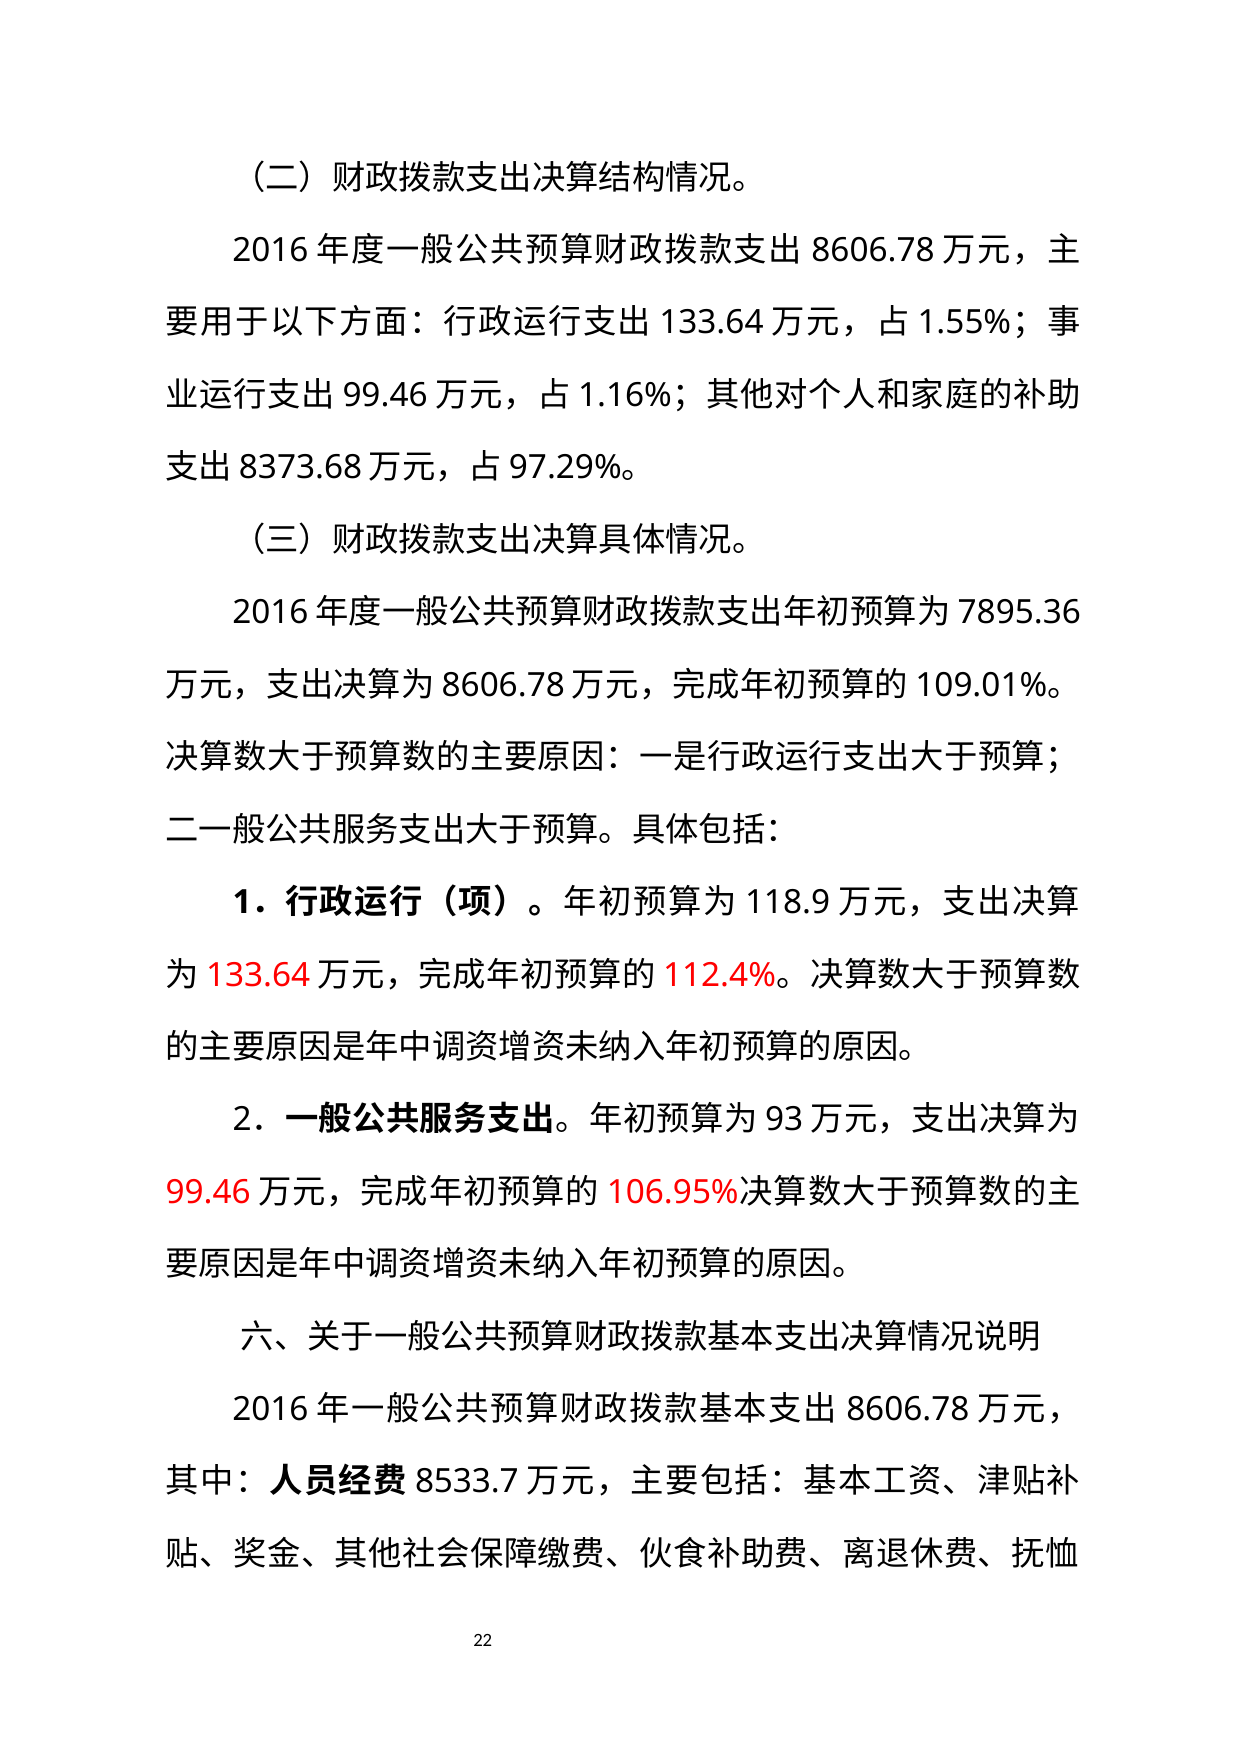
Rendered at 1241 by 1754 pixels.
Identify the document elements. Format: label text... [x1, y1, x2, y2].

list 财政拨款支出决算结构情况。 [165, 151, 1081, 199]
list 财政拨款支出决算具体情况。 [165, 513, 1081, 561]
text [165, 1382, 1081, 1575]
list 行政运行（项）。年初预算为118.9万元，支出决算为133.64万元，完成年初预算的112.4%。决算数大于预算数的主要原因是年中调资增资未纳入年初预算的原因。 [165, 875, 1081, 1068]
text 2016年度一般公共预算财政拨款支出年初预算为7895.36万元，支出决算为8606.78万元，完成年初预算的109.01%。决算数大于预算数的主要原因：一是行政运行支出大于预算；二一般公共服务支出大于预算。具体包括： [165, 585, 1081, 851]
text 2016年度一般公共预算财政拨款支出8606.78万元，主要用于以下方面：行政运行支出133.64万元，占1.55%；事业运行支出99.46万元，占1.16%；其他对个人和家庭的补助支出8373.68万元，占97.29%。 [165, 223, 1081, 489]
text 六、关于一般公共预算财政拨款基本支出决算情况说明 [165, 1309, 1081, 1358]
list 一般公共服务支出。年初预算为93万元，支出决算为99.46万元，完成年初预算的106.95%决算数大于预算数的主要原因是年中调资增资未纳入年初预算的原因。 [165, 1092, 1081, 1285]
